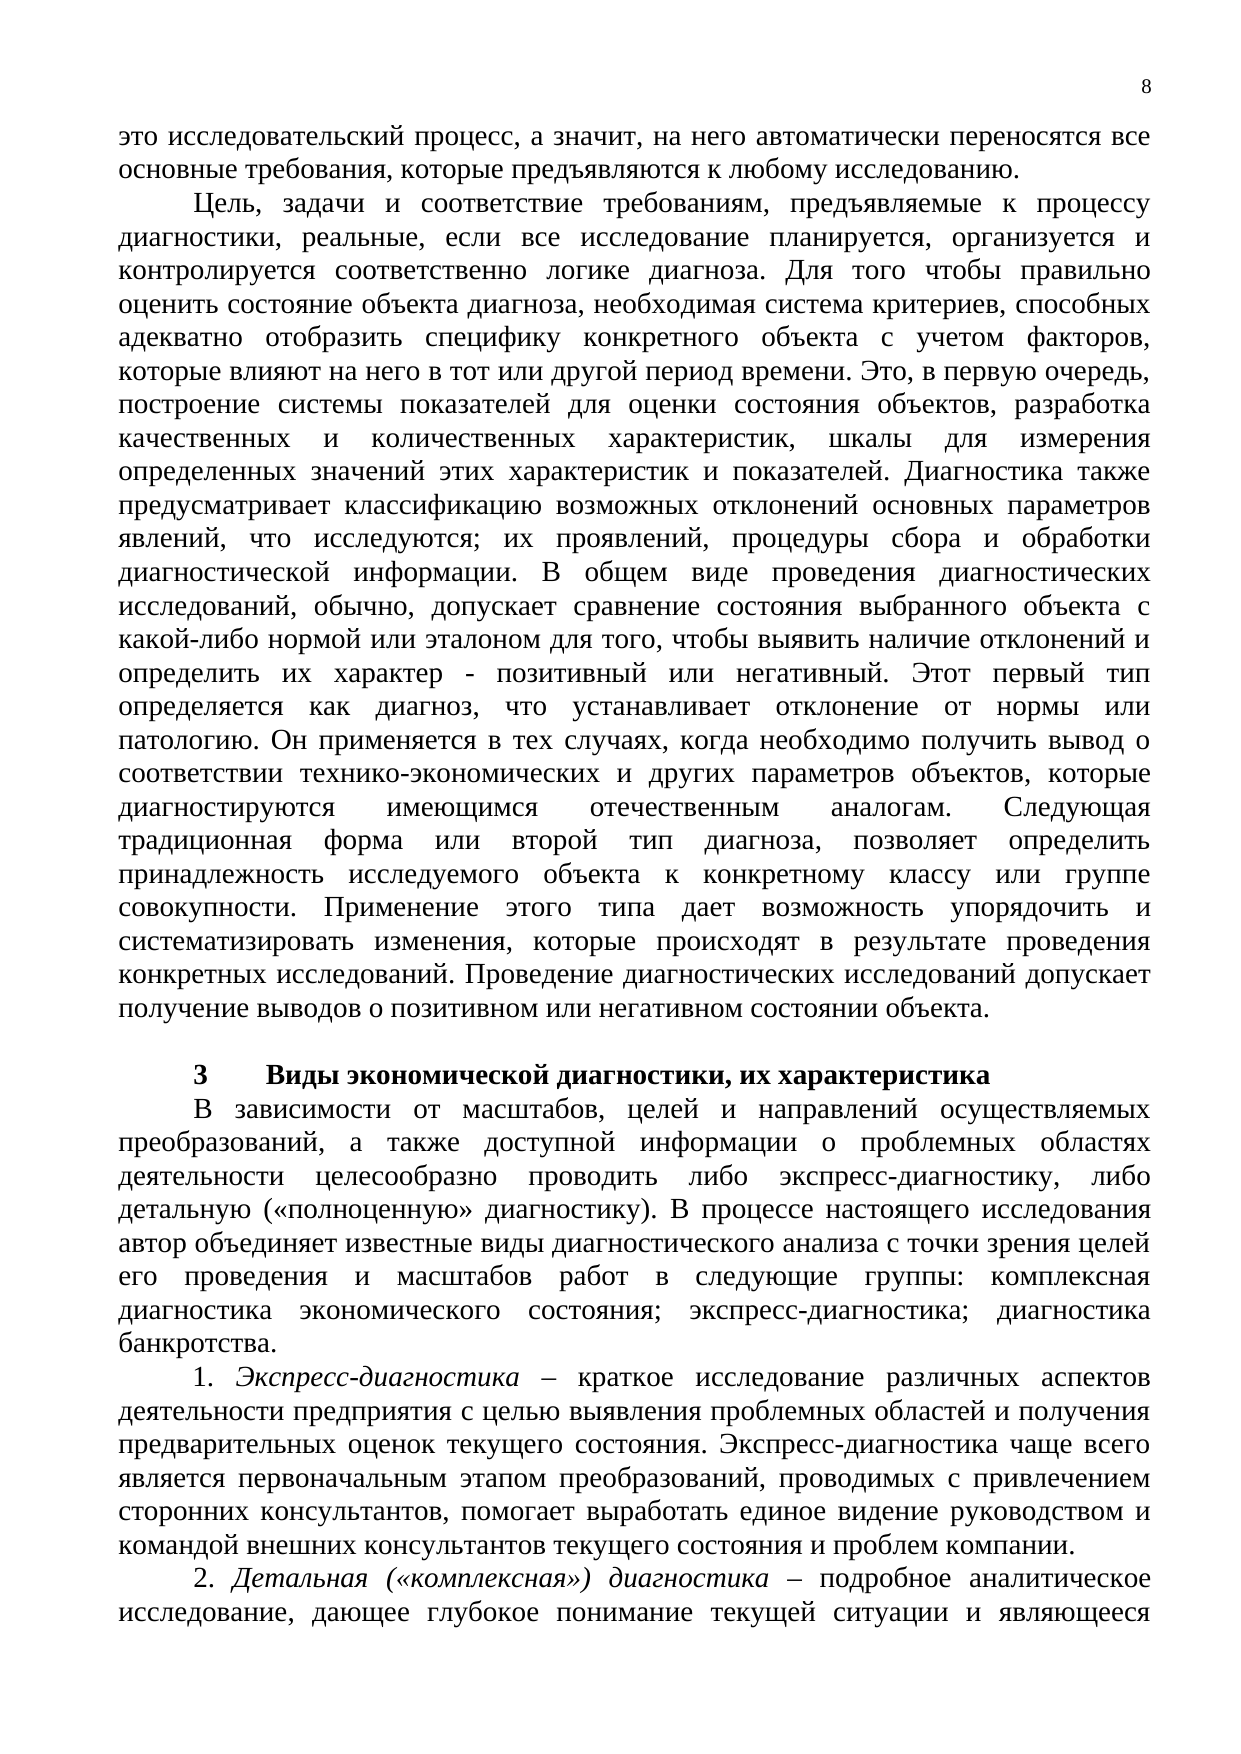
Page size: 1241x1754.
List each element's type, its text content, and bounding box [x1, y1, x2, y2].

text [118, 118, 1152, 185]
text 3 Виды экономической диагностики, их характеристика [118, 1057, 1152, 1091]
text 1. Экспресс-диагностика – краткое исследование различных аспектов деятельности предприятия с целью выявления проблемных областей и получения предварительных оценок текущего состояния. Экспресс-диагностика чаще всего является первоначальным этапом преобразований, проводимых с привлечением сторонних консультантов, помогает выработать единое видение руководством и командой внешних консультантов текущего состояния и проблем компании. [118, 1359, 1152, 1560]
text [118, 1560, 1152, 1627]
text Цель, задачи и соответствие требованиям, предъявляемые к процессу диагностики, реальные, если все исследование планируется, организуется и контролируется соответственно логике диагноза. Для того чтобы правильно оценить состояние объекта диагноза, необходимая система критериев, способных адекватно отобразить специфику конкретного объекта с учетом факторов, которые влияют на него в тот или другой период времени. Это, в первую очередь, построение системы показателей для оценки состояния объектов, разработка качественных и количественных характеристик, шкалы для измерения определенных значений этих характеристик и показателей. Диагностика также предусматривает классификацию возможных отклонений основных параметров явлений, что исследуются; их проявлений, процедуры сбора и обработки диагностической информации. В общем виде проведения диагностических исследований, обычно, допускает сравнение состояния выбранного объекта с какой-либо нормой или эталоном для того, чтобы выявить наличие отклонений и определить их характер - позитивный или негативный. Этот первый тип определяется как диагноз, что устанавливает отклонение от нормы или патологию. Он применяется в тех случаях, когда необходимо получить вывод о соответствии технико-экономических и других параметров объектов, которые диагностируются имеющимся отечественным аналогам. Следующая традиционная форма или второй тип диагноза, позволяет определить принадлежность исследуемого объекта к конкретному классу или группе совокупности. Применение этого типа дает возможность упорядочить и систематизировать изменения, которые происходят в результате проведения конкретных исследований. Проведение диагностических исследований допускает получение выводов о позитивном или негативном состоянии объекта. [118, 185, 1152, 1024]
text В зависимости от масштабов, целей и направлений осуществляемых преобразований, а также доступной информации о проблемных областях деятельности целесообразно проводить либо экспресс-диагностику, либо детальную («полноценную» диагностику). В процессе настоящего исследования автор объединяет известные виды диагностического анализа с точки зрения целей его проведения и масштабов работ в следующие группы: комплексная диагностика экономического состояния; экспресс-диагностика; диагностика банкротства. [118, 1091, 1152, 1359]
